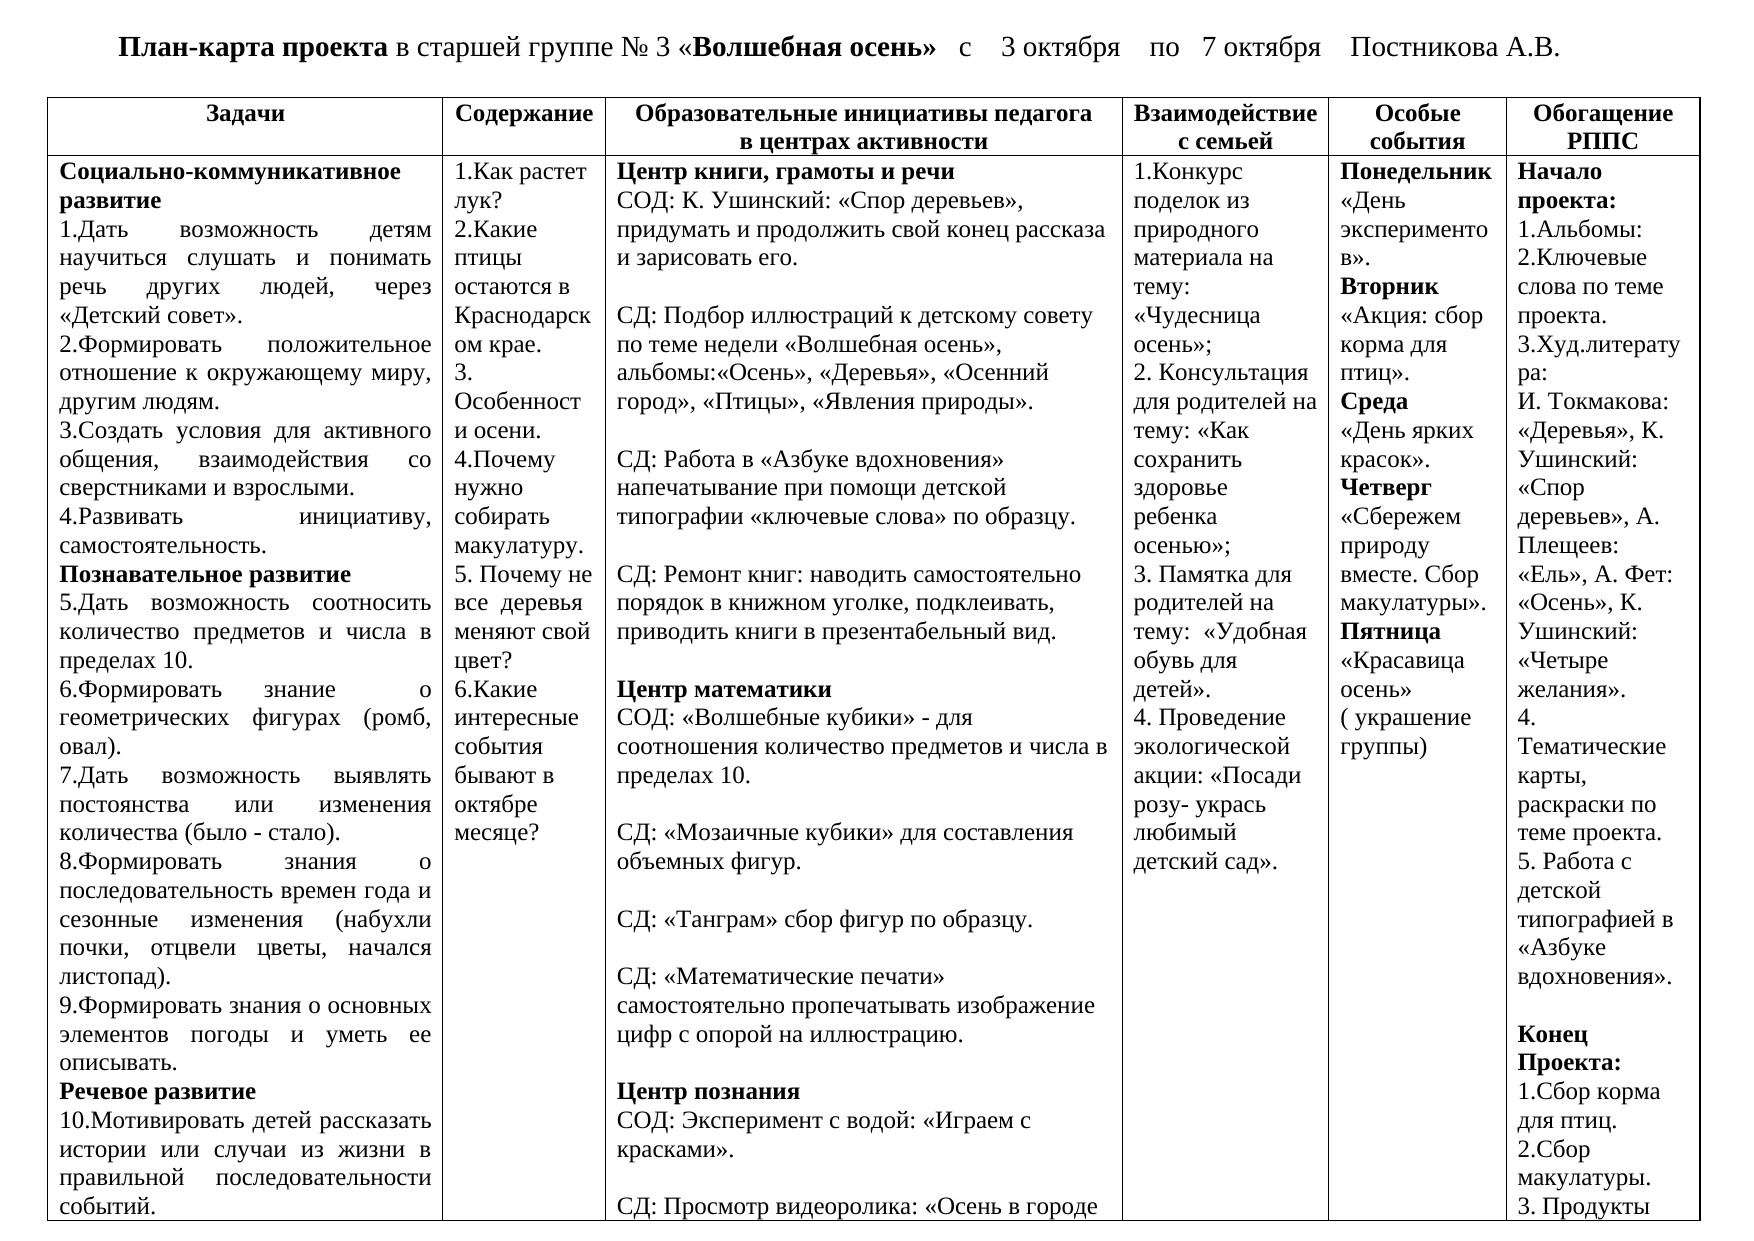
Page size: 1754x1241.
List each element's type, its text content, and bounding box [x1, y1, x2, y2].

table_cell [443, 156, 605, 1220]
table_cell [48, 156, 442, 1220]
text План-карта проекта в старшей группе № 3 «Волшебная осень» с 3 октября по 7 октября Постникова А.В. [118, 29, 1680, 63]
table_header Образовательные инициативы педагога в центрах активности [606, 98, 1122, 155]
table_header Задачи [48, 98, 442, 155]
table_header Взаимодействие с семьей [1123, 98, 1328, 155]
table_header Содержание [443, 98, 605, 155]
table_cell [606, 156, 1122, 1220]
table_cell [1123, 156, 1328, 1220]
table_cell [1329, 156, 1506, 1220]
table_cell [1507, 156, 1699, 1220]
table_header Обогащение РППС [1507, 98, 1699, 155]
table_header Особые события [1329, 98, 1506, 155]
